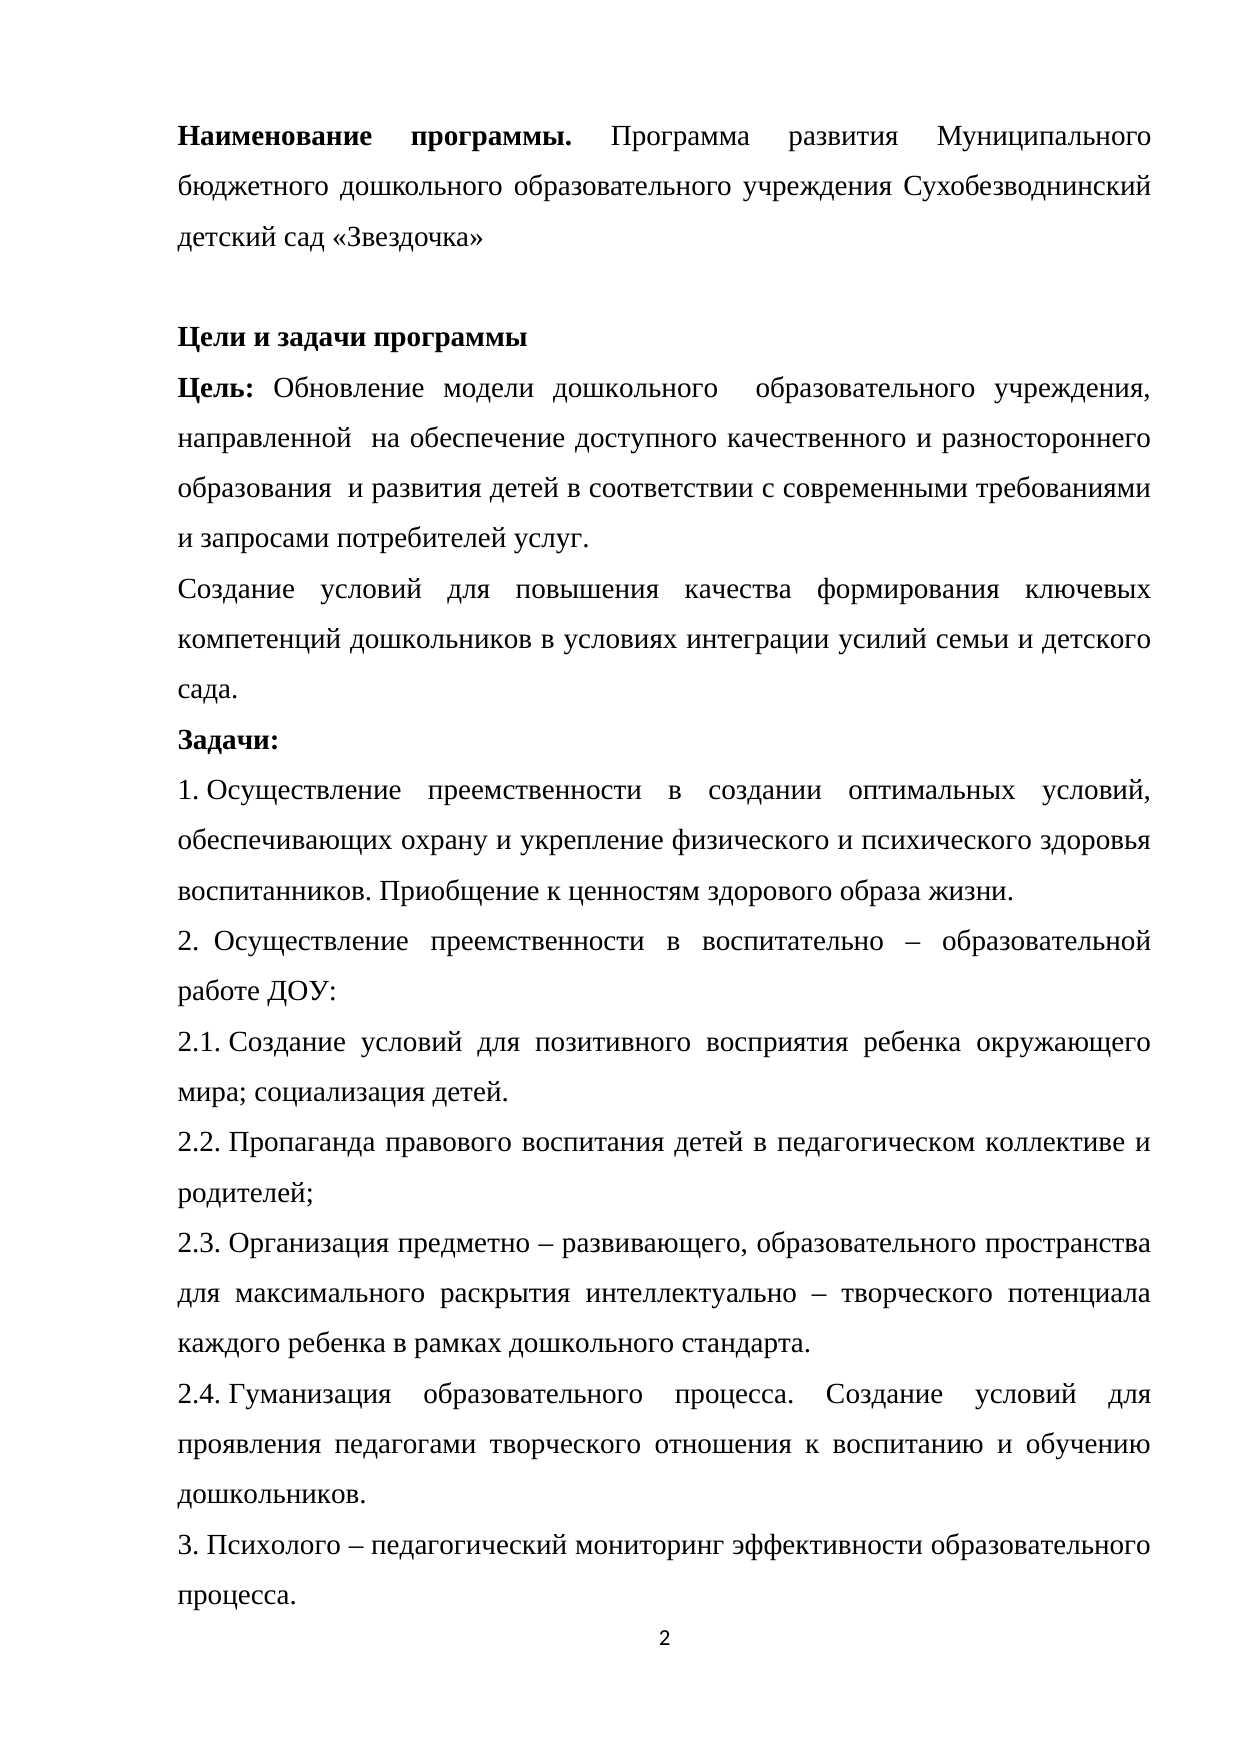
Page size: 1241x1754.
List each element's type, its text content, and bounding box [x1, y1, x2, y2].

text 2. Осуществление преемственности в воспитательно – образовательной работе ДОУ: [177, 923, 1152, 1007]
text Задачи: [177, 722, 1152, 755]
text Цель: Обновление модели дошкольного образовательного учреждения, направленной на обеспечение доступного качественного и разностороннего образования и развития детей в соответствии с современными требованиями и запросами потребителей услуг. [177, 370, 1152, 554]
text 1. Осуществление преемственности в создании оптимальных условий, обеспечивающих охрану и укрепление физического и психического здоровья воспитанников. Приобщение к ценностям здорового образа жизни. [177, 772, 1152, 906]
text Создание условий для повышения качества формирования ключевых компетенций дошкольников в условиях интеграции усилий семьи и детского сада. [177, 571, 1152, 705]
text 2.3. Организация предметно – развивающего, образовательного пространства для максимального раскрытия интеллектуально – творческого потенциала каждого ребенка в рамках дошкольного стандарта. [177, 1225, 1152, 1359]
text 2.1. Создание условий для позитивного восприятия ребенка окружающего мира; социализация детей. [177, 1024, 1152, 1108]
text Наименование программы. Программа развития Муниципального бюджетного дошкольного образовательного учреждения Сухобезводнинский детский сад «Звездочка» [177, 118, 1152, 252]
text 3. Психолого – педагогический мониторинг эффективности образовательного процесса. [177, 1527, 1152, 1611]
text 2.2. Пропаганда правового воспитания детей в педагогическом коллективе и родителей; [177, 1124, 1152, 1208]
text Цели и задачи программы [177, 319, 1152, 353]
text 2.4. Гуманизация образовательного процесса. Создание условий для проявления педагогами творческого отношения к воспитанию и обучению дошкольников. [177, 1376, 1152, 1510]
